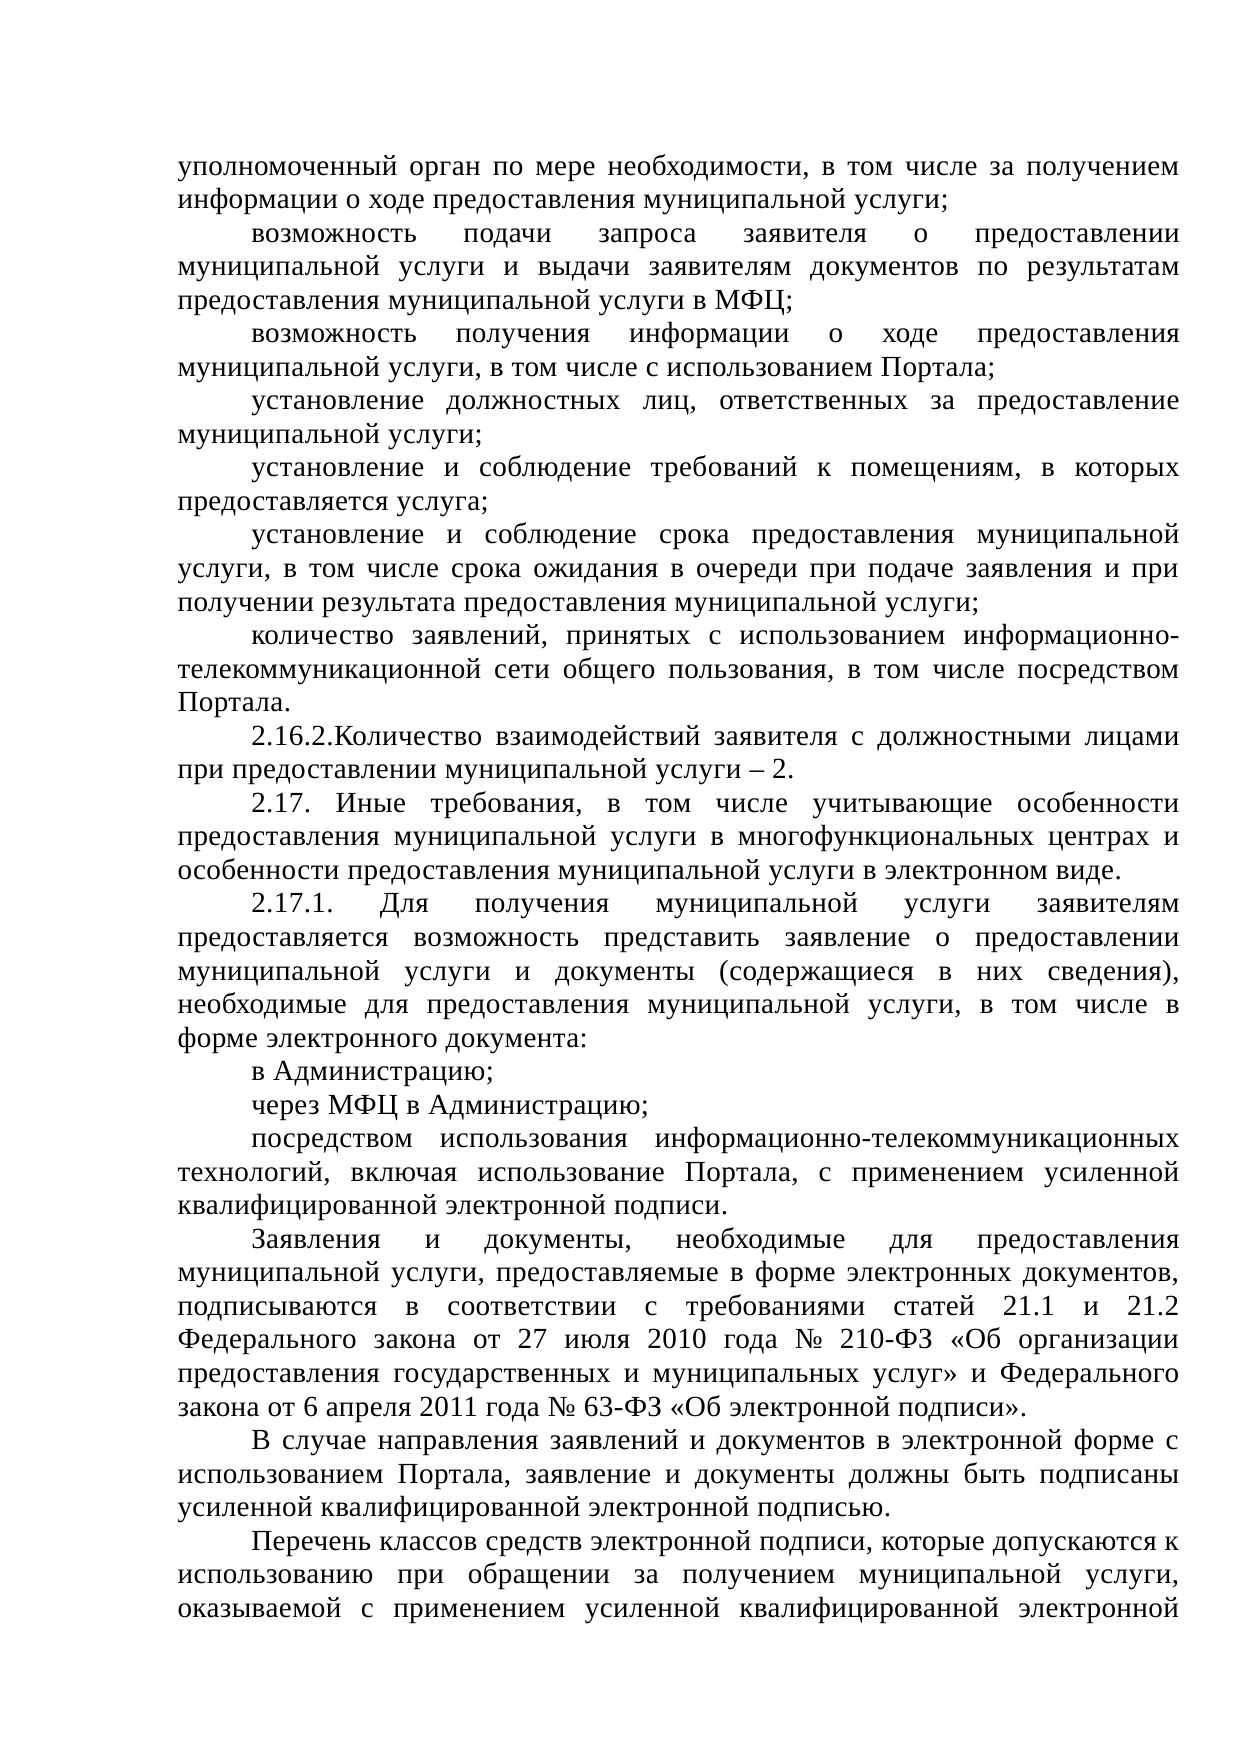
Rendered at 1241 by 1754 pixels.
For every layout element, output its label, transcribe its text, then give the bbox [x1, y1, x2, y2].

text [177, 1523, 1181, 1623]
text посредством использования информационно-телекоммуникационных технологий, включая использование Портала, с применением усиленной квалифицированной электронной подписи. [177, 1120, 1181, 1221]
text В случае направления заявлений и документов в электронной форме с использованием Портала, заявление и документы должны быть подписаны усиленной квалифицированной электронной подписью. [177, 1422, 1181, 1523]
text 2.16.2.Количество взаимодействий заявителя с должностными лицами при предоставлении муниципальной услуги – 2. [177, 718, 1181, 785]
text установление должностных лиц, ответственных за предоставление муниципальной услуги; [177, 382, 1181, 449]
text в Администрацию; [177, 1053, 1181, 1087]
text установление и соблюдение срока предоставления муниципальной услуги, в том числе срока ожидания в очереди при подаче заявления и при получении результата предоставления муниципальной услуги; [177, 517, 1181, 617]
text установление и соблюдение требований к помещениям, в которых предоставляется услуга; [177, 449, 1181, 517]
text возможность подачи запроса заявителя о предоставлении муниципальной услуги и выдачи заявителям документов по результатам предоставления муниципальной услуги в МФЦ; [177, 215, 1181, 315]
text через МФЦ в Администрацию; [177, 1087, 1181, 1120]
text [177, 148, 1181, 215]
text 2.17. Иные требования, в том числе учитывающие особенности предоставления муниципальной услуги в многофункциональных центрах и особенности предоставления муниципальной услуги в электронном виде. [177, 785, 1181, 886]
text Заявления и документы, необходимые для предоставления муниципальной услуги, предоставляемые в форме электронных документов, подписываются в соответствии с требованиями статей 21.1 и 21.2 Федерального закона от 27 июля 2010 года № 210-ФЗ «Об организации предоставления государственных и муниципальных услуг» и Федерального закона от 6 апреля 2011 года № 63-ФЗ «Об электронной подписи». [177, 1221, 1181, 1422]
text возможность получения информации о ходе предоставления муниципальной услуги, в том числе с использованием Портала; [177, 315, 1181, 382]
text 2.17.1. Для получения муниципальной услуги заявителям предоставляется возможность представить заявление о предоставлении муниципальной услуги и документы (содержащиеся в них сведения), необходимые для предоставления муниципальной услуги, в том числе в форме электронного документа: [177, 886, 1181, 1053]
text количество заявлений, принятых с использованием информационно-телекоммуникационной сети общего пользования, в том числе посредством Портала. [177, 617, 1181, 718]
